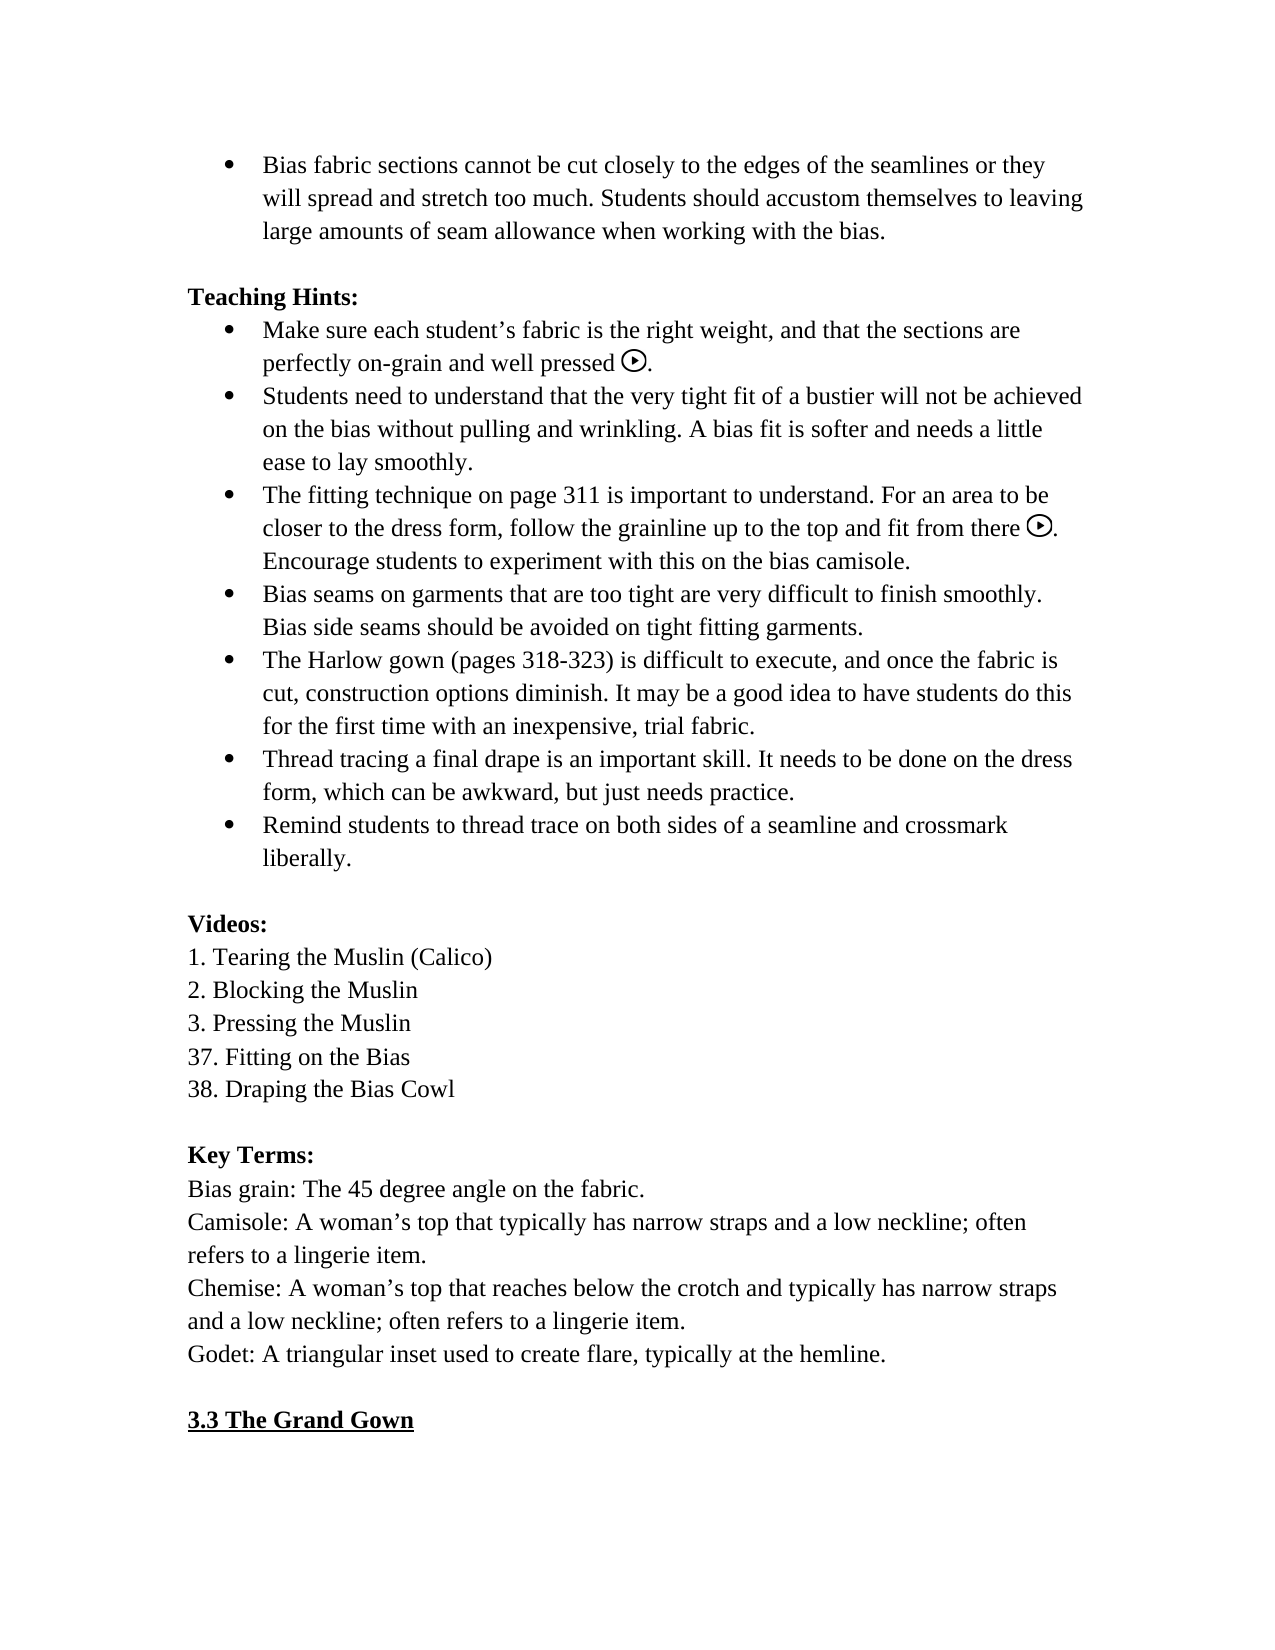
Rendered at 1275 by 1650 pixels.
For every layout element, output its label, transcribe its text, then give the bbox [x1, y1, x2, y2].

list Bias fabric sections cannot be cut closely to the edges of the seamlines or they will spread and stretch too much. Students should accustom themselves to leaving large amounts of seam allowance when working with the bias. [225, 150, 1087, 245]
text 38. Draping the Bias Cowl [187, 1074, 1087, 1103]
text 2. Blocking the Muslin [187, 976, 1087, 1004]
list Remind students to thread trace on both sides of a seamline and crossmark liberally. [225, 810, 1087, 872]
list Make sure each student’s fabric is the right weight, and that the sections are perfectly on-grain and well pressed . [225, 315, 1087, 377]
text Chemise: A woman’s top that reaches below the crotch and typically has narrow straps and a low neckline; often refers to a lingerie item. [187, 1273, 1087, 1334]
text Godet: A triangular inset used to create flare, typically at the hemline. [187, 1339, 1087, 1367]
list Thread tracing a final drape is an important skill. It needs to be done on the dress form, which can be awkward, but just needs practice. [225, 744, 1087, 806]
text Key Terms: [187, 1141, 1087, 1169]
text Bias grain: The 45 degree angle on the fabric. [187, 1174, 1087, 1202]
picture [621, 349, 647, 372]
text Teaching Hints: [187, 282, 1087, 311]
text 37. Fitting on the Bias [187, 1042, 1087, 1070]
list Bias seams on garments that are too tight are very difficult to finish smoothly. Bias side seams should be avoided on tight fitting garments. [225, 579, 1087, 641]
list Students need to understand that the very tight fit of a bustier will not be achieved on the bias without pulling and wrinkling. A bias fit is softer and needs a little ease to lay smoothly. [225, 381, 1087, 476]
text 3. Pressing the Muslin [187, 1008, 1087, 1037]
text 3.3 The Grand Gown [187, 1405, 1087, 1434]
text Videos: [187, 909, 1087, 938]
picture [1026, 514, 1053, 537]
text 1. Tearing the Muslin (Calico) [187, 942, 1087, 971]
text Camisole: A woman’s top that typically has narrow straps and a low neckline; often refers to a lingerie item. [187, 1207, 1087, 1268]
list The fitting technique on page 311 is important to understand. For an area to be closer to the dress form, follow the grainline up to the top and fit from there . Encourage students to experiment with this on the bias camisole. [225, 480, 1087, 575]
list The Harlow gown (pages 318-323) is difficult to execute, and once the fabric is cut, construction options diminish. It may be a good idea to have students do this for the first time with an inexpensive, trial fabric. [225, 645, 1087, 740]
